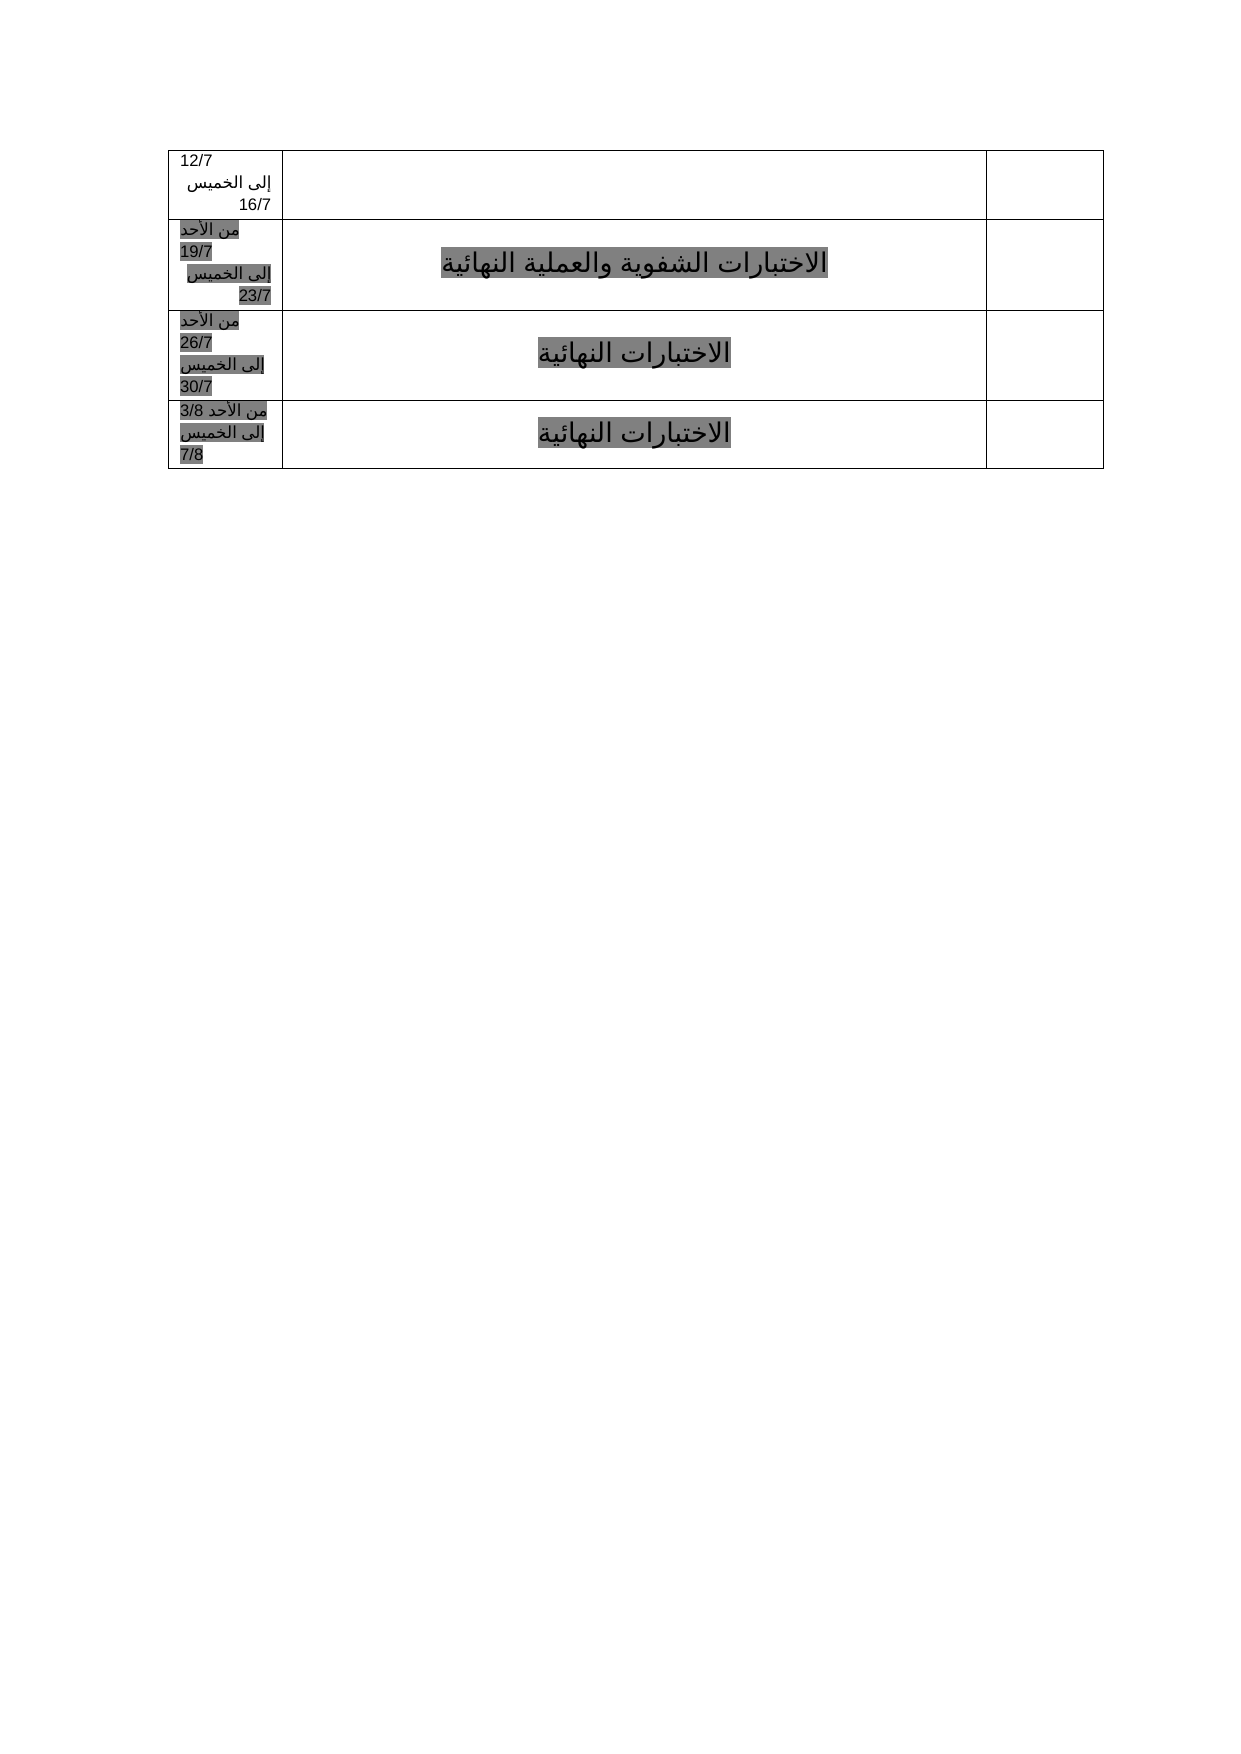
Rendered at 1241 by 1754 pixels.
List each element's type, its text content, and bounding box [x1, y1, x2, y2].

table_cell [987, 220, 1103, 309]
table_cell الاختبارات النهائية [283, 401, 986, 468]
table_cell [987, 401, 1103, 468]
table_cell 2 [987, 151, 1103, 219]
table_cell [987, 311, 1103, 400]
table_cell من الأحد 26/7 إلى الخميس 30/7 [169, 311, 282, 400]
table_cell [283, 151, 986, 219]
table_cell الاختبارات النهائية [283, 311, 986, 400]
table_cell من الأحد 3/8 إلى الخميس 7/8 [169, 401, 282, 468]
table_cell الاختبارات الشفوية والعملية النهائية [283, 220, 986, 309]
table_cell من الأحد 19/7 إلى الخميس 23/7 [169, 220, 282, 309]
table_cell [169, 151, 282, 219]
